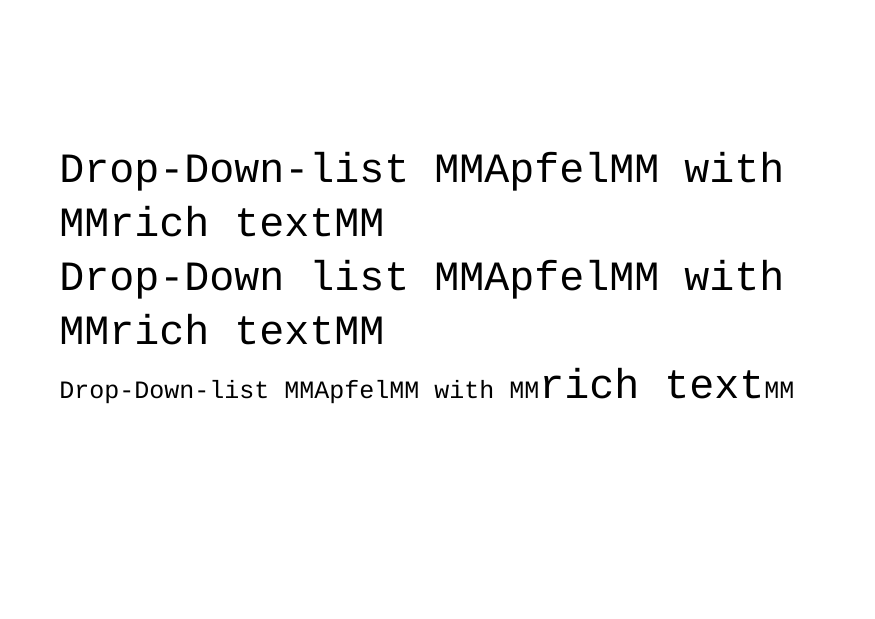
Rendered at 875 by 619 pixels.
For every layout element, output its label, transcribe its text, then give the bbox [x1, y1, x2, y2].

text Drop-Down-list MMMM with MMMM [59, 364, 815, 411]
text Drop-Down-list MMMM with MMrich textMM [59, 148, 815, 249]
text Drop-Down list MMApfelMM with MMMM [59, 256, 815, 357]
